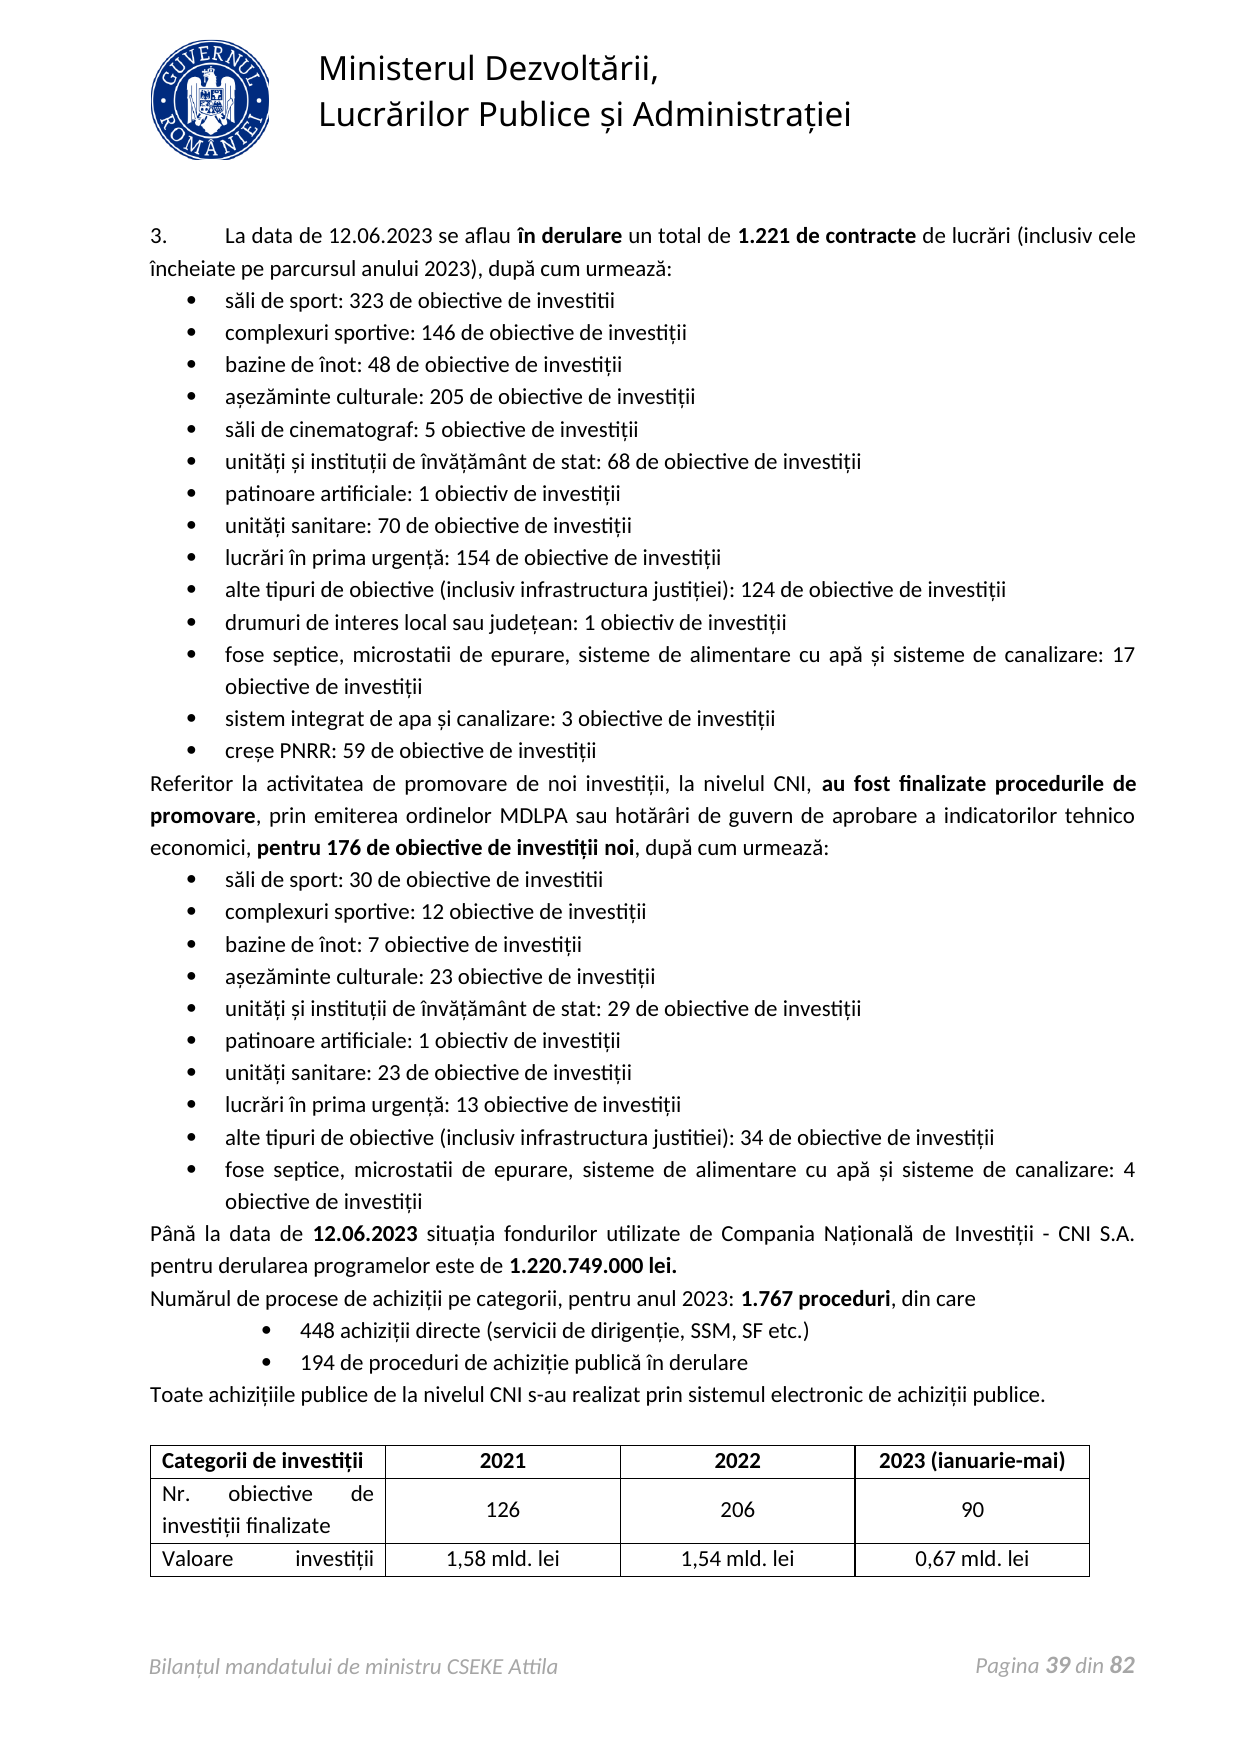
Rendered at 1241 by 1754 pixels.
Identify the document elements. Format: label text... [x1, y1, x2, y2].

list fose septice, microstatii de epurare, sisteme de alimentare cu apă și sisteme de canalizare: 4 obiective de investiții [187, 1155, 1137, 1215]
list așezăminte culturale: 205 de obiective de investiții [187, 382, 1137, 411]
table_cell 90 [856, 1479, 1089, 1543]
list unități sanitare: 23 de obiective de investiții [187, 1058, 1137, 1086]
table_header 2022 [621, 1446, 854, 1478]
list unități sanitare: 70 de obiective de investiții [187, 511, 1137, 539]
text Referitor la activitatea de promovare de noi investiții, la nivelul CNI, au fost finalizate procedurile de promovare, prin emiterea ordinelor MDLPA sau hotărâri de guvern de aprobare a indicatorilor tehnico economici, pentru 176 de obiective de investiții noi, după cum urmează: [150, 769, 1137, 861]
list drumuri de interes local sau județean: 1 obiectiv de investiții [187, 608, 1137, 636]
list complexuri sportive: 146 de obiective de investiții [187, 318, 1137, 346]
text Până la data de 12.06.2023 situația fondurilor utilizate de Compania Națională de Investiții - CNI S.A. pentru derularea programelor este de 1.220.749.000 lei. [150, 1219, 1137, 1279]
list săli de sport: 323 de obiective de investitii [187, 286, 1137, 314]
text Toate achizițiile publice de la nivelul CNI s-au realizat prin sistemul electronic de achiziții publice. [150, 1380, 1137, 1408]
table_cell 1,54 mld. lei [621, 1544, 854, 1576]
list 448 achiziții directe (servicii de dirigenție, SSM, SF etc.) [262, 1316, 1137, 1344]
list 194 de proceduri de achiziție publică în derulare [262, 1348, 1137, 1376]
list creșe PNRR: 59 de obiective de investiții [187, 737, 1137, 764]
list alte tipuri de obiective (inclusiv infrastructura justiției): 124 de obiective de investiții [187, 576, 1137, 604]
list fose septice, microstatii de epurare, sisteme de alimentare cu apă și sisteme de canalizare: 17 obiective de investiții [187, 640, 1137, 700]
table_header Categorii de investiții [151, 1446, 385, 1478]
table_cell Valoare investiții finalizate [151, 1544, 385, 1576]
text Numărul de procese de achiziții pe categorii, pentru anul 2023: 1.767 proceduri, din care [150, 1284, 1137, 1312]
list patinoare artificiale: 1 obiectiv de investiții [187, 1026, 1137, 1054]
list sistem integrat de apa și canalizare: 3 obiective de investiții [187, 704, 1137, 732]
list așezăminte culturale: 23 obiective de investiții [187, 962, 1137, 990]
list complexuri sportive: 12 obiective de investiții [187, 897, 1137, 926]
list săli de sport: 30 de obiective de investitii [187, 865, 1137, 893]
text 3. La data de 12.06.2023 se aflau în derulare un total de 1.221 de contracte de lucrări (inclusiv cele încheiate pe parcursul anului 2023), după cum urmează: [150, 222, 1137, 282]
table_cell 206 [621, 1479, 854, 1543]
list săli de cinematograf: 5 obiective de investiții [187, 415, 1137, 443]
list lucrări în prima urgență: 154 de obiective de investiții [187, 543, 1137, 571]
table_cell 1,58 mld. lei [386, 1544, 620, 1576]
list unități și instituții de învățământ de stat: 29 de obiective de investiții [187, 994, 1137, 1022]
table_header 2023 (ianuarie-mai) [856, 1446, 1089, 1478]
list patinoare artificiale: 1 obiectiv de investiții [187, 479, 1137, 507]
list alte tipuri de obiective (inclusiv infrastructura justitiei): 34 de obiective de investiții [187, 1123, 1137, 1151]
table_cell 0,67 mld. lei [856, 1544, 1089, 1576]
table_cell Nr. obiective de investiții finalizate [151, 1479, 385, 1543]
list bazine de înot: 48 de obiective de investiții [187, 350, 1137, 378]
list lucrări în prima urgență: 13 obiective de investiții [187, 1091, 1137, 1119]
list unități și instituții de învățământ de stat: 68 de obiective de investiții [187, 447, 1137, 475]
table_cell 126 [386, 1479, 620, 1543]
list bazine de înot: 7 obiective de investiții [187, 930, 1137, 958]
picture [150, 39, 269, 159]
table_header 2021 [386, 1446, 620, 1478]
